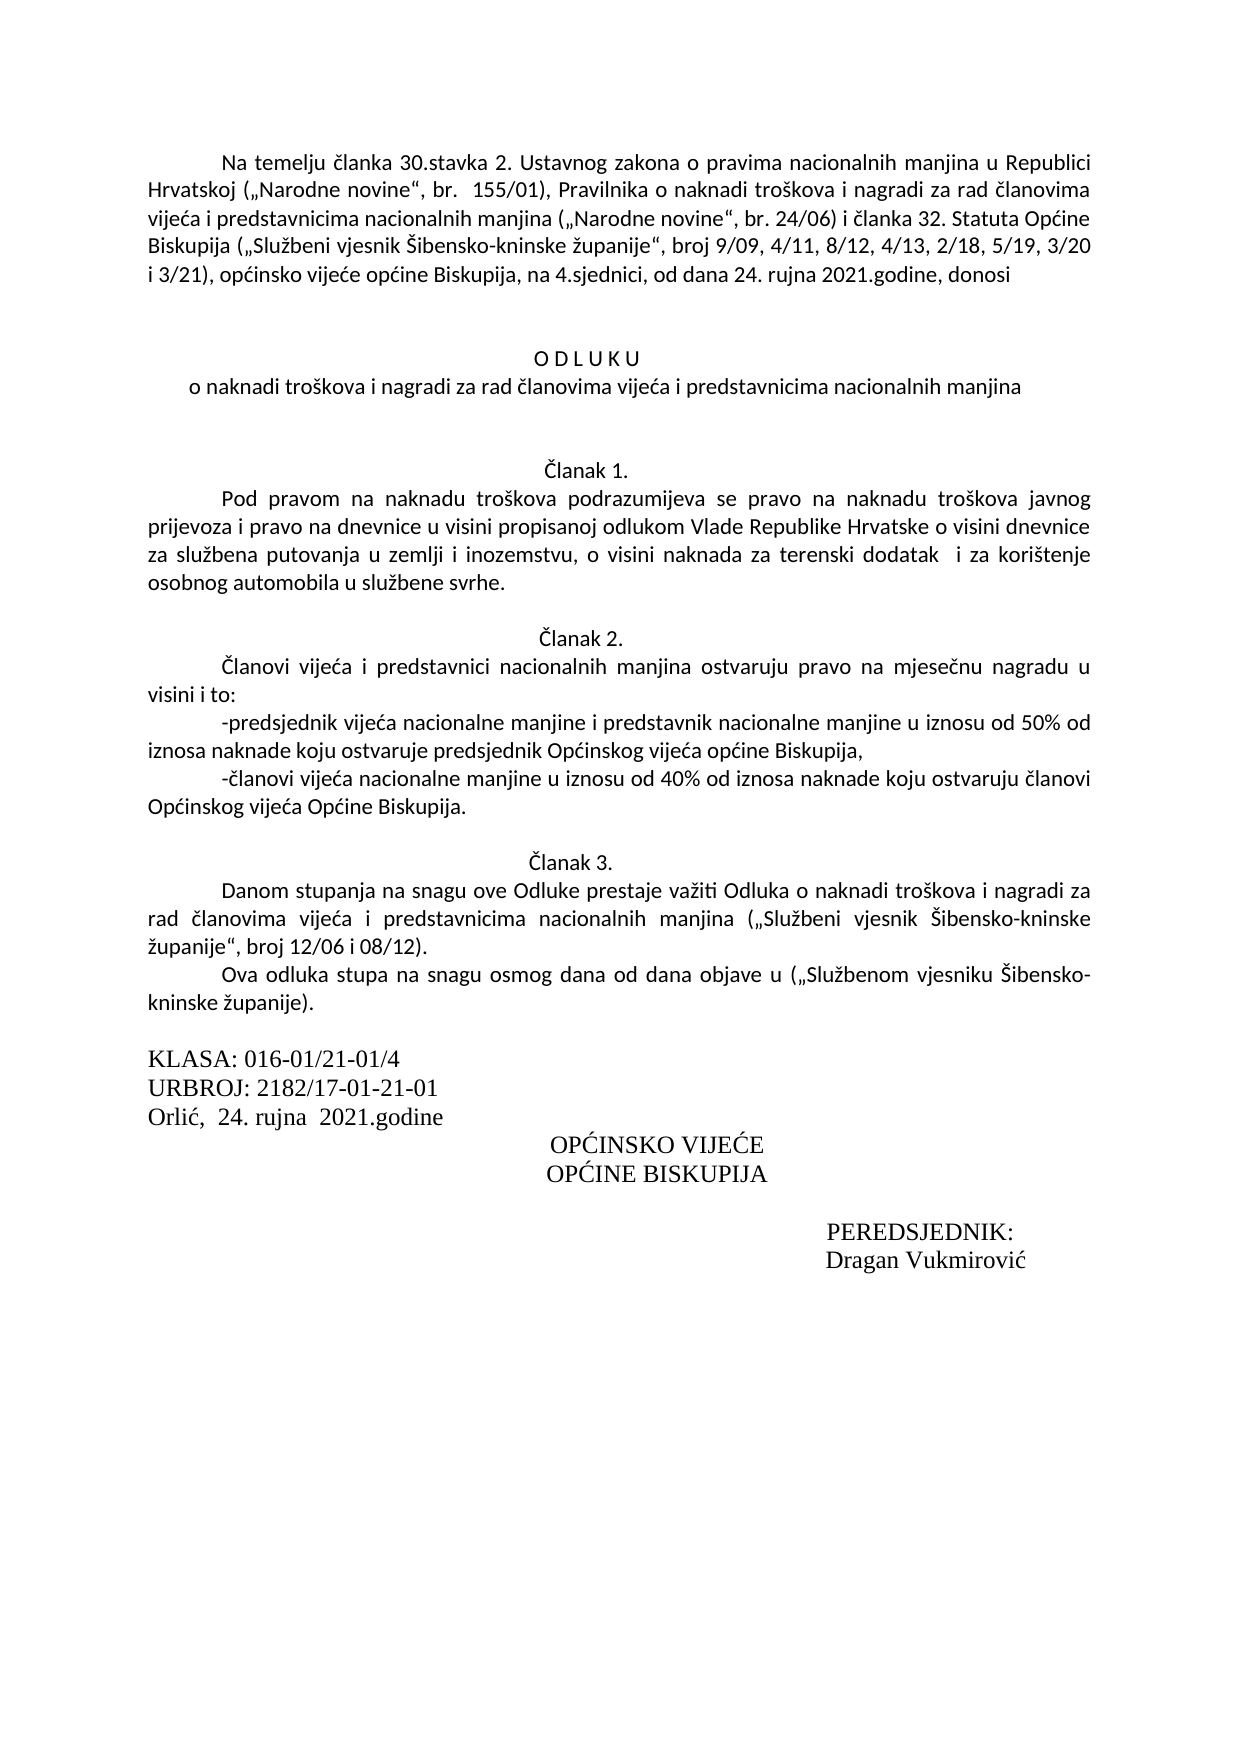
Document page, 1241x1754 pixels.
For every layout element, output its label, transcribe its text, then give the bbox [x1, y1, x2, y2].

text Članovi vijeća i predstavnici nacionalnih manjina ostvaruju pravo na mjesečnu nagradu u visini i to: [148, 652, 1093, 708]
text Na temelju članka 30.stavka 2. Ustavnog zakona o pravima nacionalnih manjina u Republici Hrvatskoj („Narodne novine“, br. 155/01), Pravilnika o naknadi troškova i nagradi za rad članovima vijeća i predstavnicima nacionalnih manjina („Narodne novine“, br. 24/06) i članka 32. Statuta Općine Biskupija („Službeni vjesnik Šibensko-kninske županije“, broj 9/09, 4/11, 8/12, 4/13, 2/18, 5/19, 3/20 i 3/21), općinsko vijeće općine Biskupija, na 4.sjednici, od dana 24. rujna 2021.godine, donosi [148, 148, 1093, 288]
text -predsjednik vijeća nacionalne manjine i predstavnik nacionalne manjine u iznosu od 50% od iznosa naknade koju ostvaruje predsjednik Općinskog vijeća općine Biskupija, [148, 708, 1093, 764]
text KLASA: 016-01/21-01/4 [148, 1044, 1093, 1073]
text OPĆINE BISKUPIJA [148, 1159, 1093, 1188]
text Članak 1. [148, 456, 1093, 484]
text Dragan Vukmirović [148, 1246, 1093, 1274]
text Članak 3. [148, 848, 1093, 876]
text Ova odluka stupa na snagu osmog dana od dana objave u („Službenom vjesniku Šibensko-kninske županije). [148, 960, 1093, 1016]
text Članak 2. [148, 624, 1093, 652]
text URBROJ: 2182/17-01-21-01 [148, 1073, 1093, 1102]
text PEREDSJEDNIK: [148, 1217, 1093, 1246]
text Orlić, 24. rujna 2021.godine [148, 1102, 1093, 1131]
text OPĆINSKO VIJEĆE [148, 1131, 1093, 1159]
text o naknadi troškova i nagradi za rad članovima vijeća i predstavnicima nacionalnih manjina [148, 372, 1093, 400]
text O D L U K U [148, 344, 1093, 372]
text Danom stupanja na snagu ove Odluke prestaje važiti Odluka o naknadi troškova i nagradi za rad članovima vijeća i predstavnicima nacionalnih manjina („Službeni vjesnik Šibensko-kninske županije“, broj 12/06 i 08/12). [148, 876, 1093, 960]
text Pod pravom na naknadu troškova podrazumijeva se pravo na naknadu troškova javnog prijevoza i pravo na dnevnice u visini propisanoj odlukom Vlade Republike Hrvatske o visini dnevnice za službena putovanja u zemlji i inozemstvu, o visini naknada za terenski dodatak i za korištenje osobnog automobila u službene svrhe. [148, 484, 1093, 596]
text -članovi vijeća nacionalne manjine u iznosu od 40% od iznosa naknade koju ostvaruju članovi Općinskog vijeća Općine Biskupija. [148, 764, 1093, 820]
